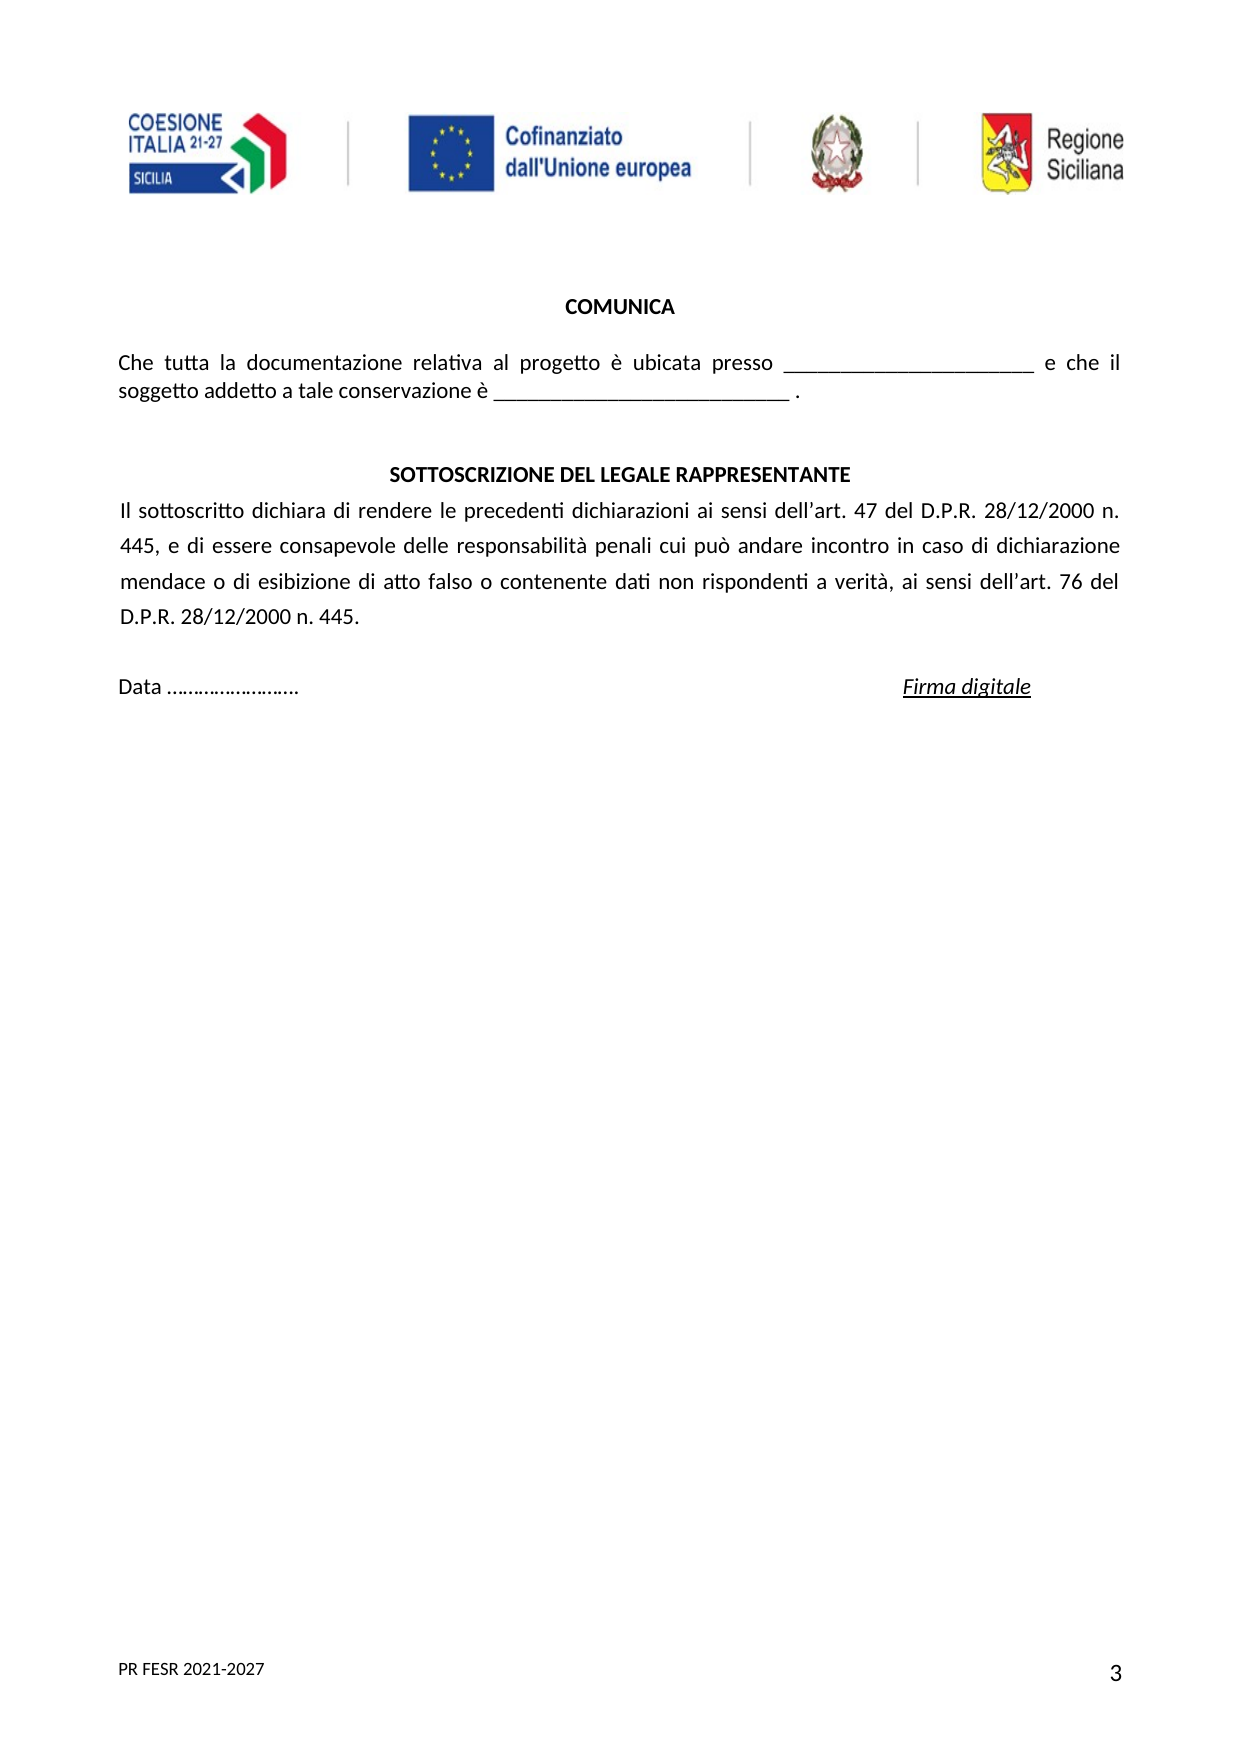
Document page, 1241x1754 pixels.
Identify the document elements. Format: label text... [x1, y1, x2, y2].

text Data ……………………. Firma digitale [118, 672, 1114, 700]
text Il sottoscritto dichiara di rendere le precedenti dichiarazioni ai sensi dell’art. 47 del D.P.R. 28/12/2000 n. 445, e di essere consapevole delle responsabilità penali cui può andare incontro in caso di dichiarazione mendace o di esibizione di atto falso o contenente dati non rispondenti a verità, ai sensi dell’art. 76 del D.P.R. 28/12/2000 n. 445. [120, 488, 1122, 630]
text SOTTOSCRIZIONE DEL LEGALE RAPPRESENTANTE [118, 461, 1122, 488]
text COMUNICA [118, 292, 1122, 320]
text Che tutta la documentazione relativa al progetto è ubicata presso ______________________ e che il soggetto addetto a tale conservazione è __________________________ . [118, 348, 1122, 404]
picture [128, 112, 1124, 195]
